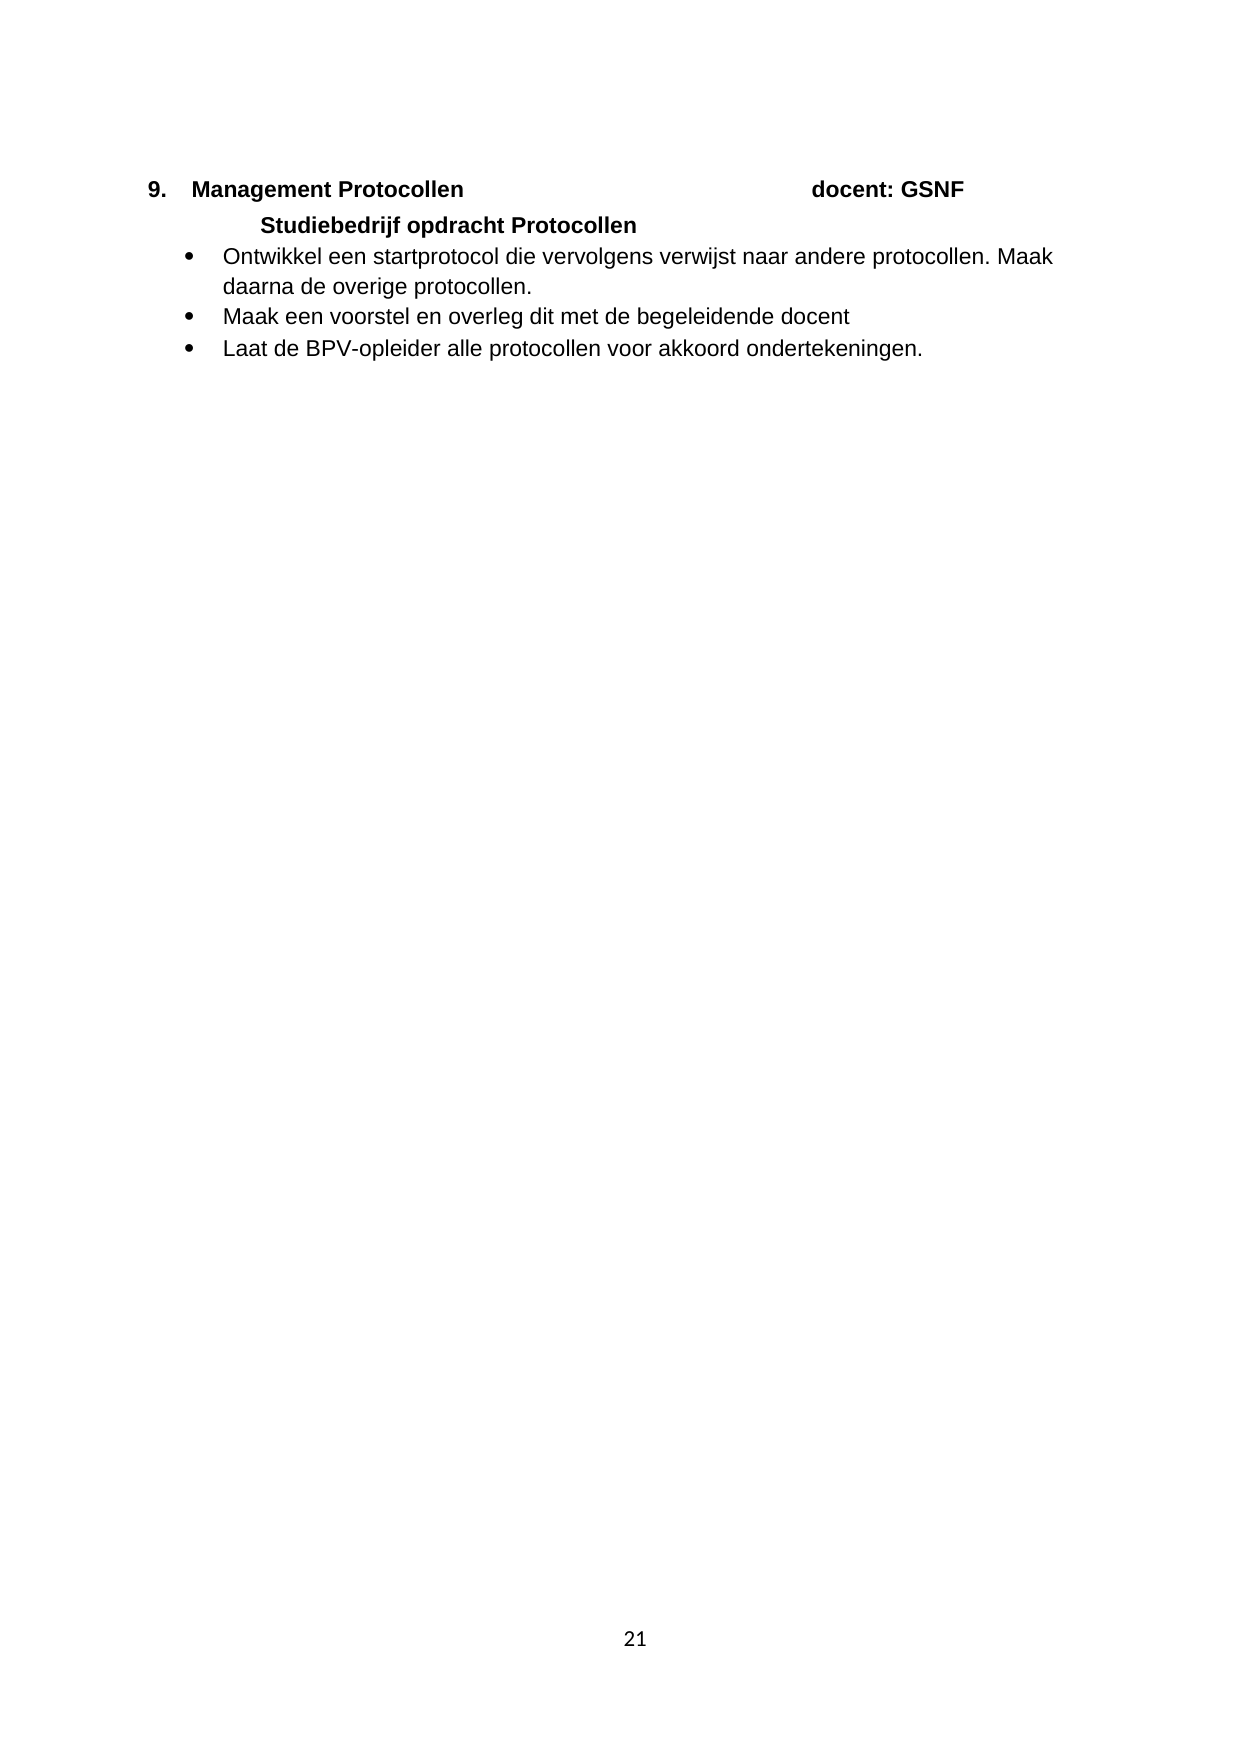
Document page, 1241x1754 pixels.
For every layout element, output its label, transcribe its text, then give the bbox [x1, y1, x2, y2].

list Studiebedrijf opdracht Protocollen [260, 212, 1122, 239]
list Maak een voorstel en overleg dit met de begeleidende docent [185, 303, 1122, 329]
list Management Protocollen docent: GSNF [148, 170, 1122, 202]
list Ontwikkel een startprotocol die vervolgens verwijst naar andere protocollen. Maak daarna de overige protocollen. [185, 243, 1122, 299]
list Laat de BPV-opleider alle protocollen voor akkoord ondertekeningen. [185, 333, 1122, 362]
